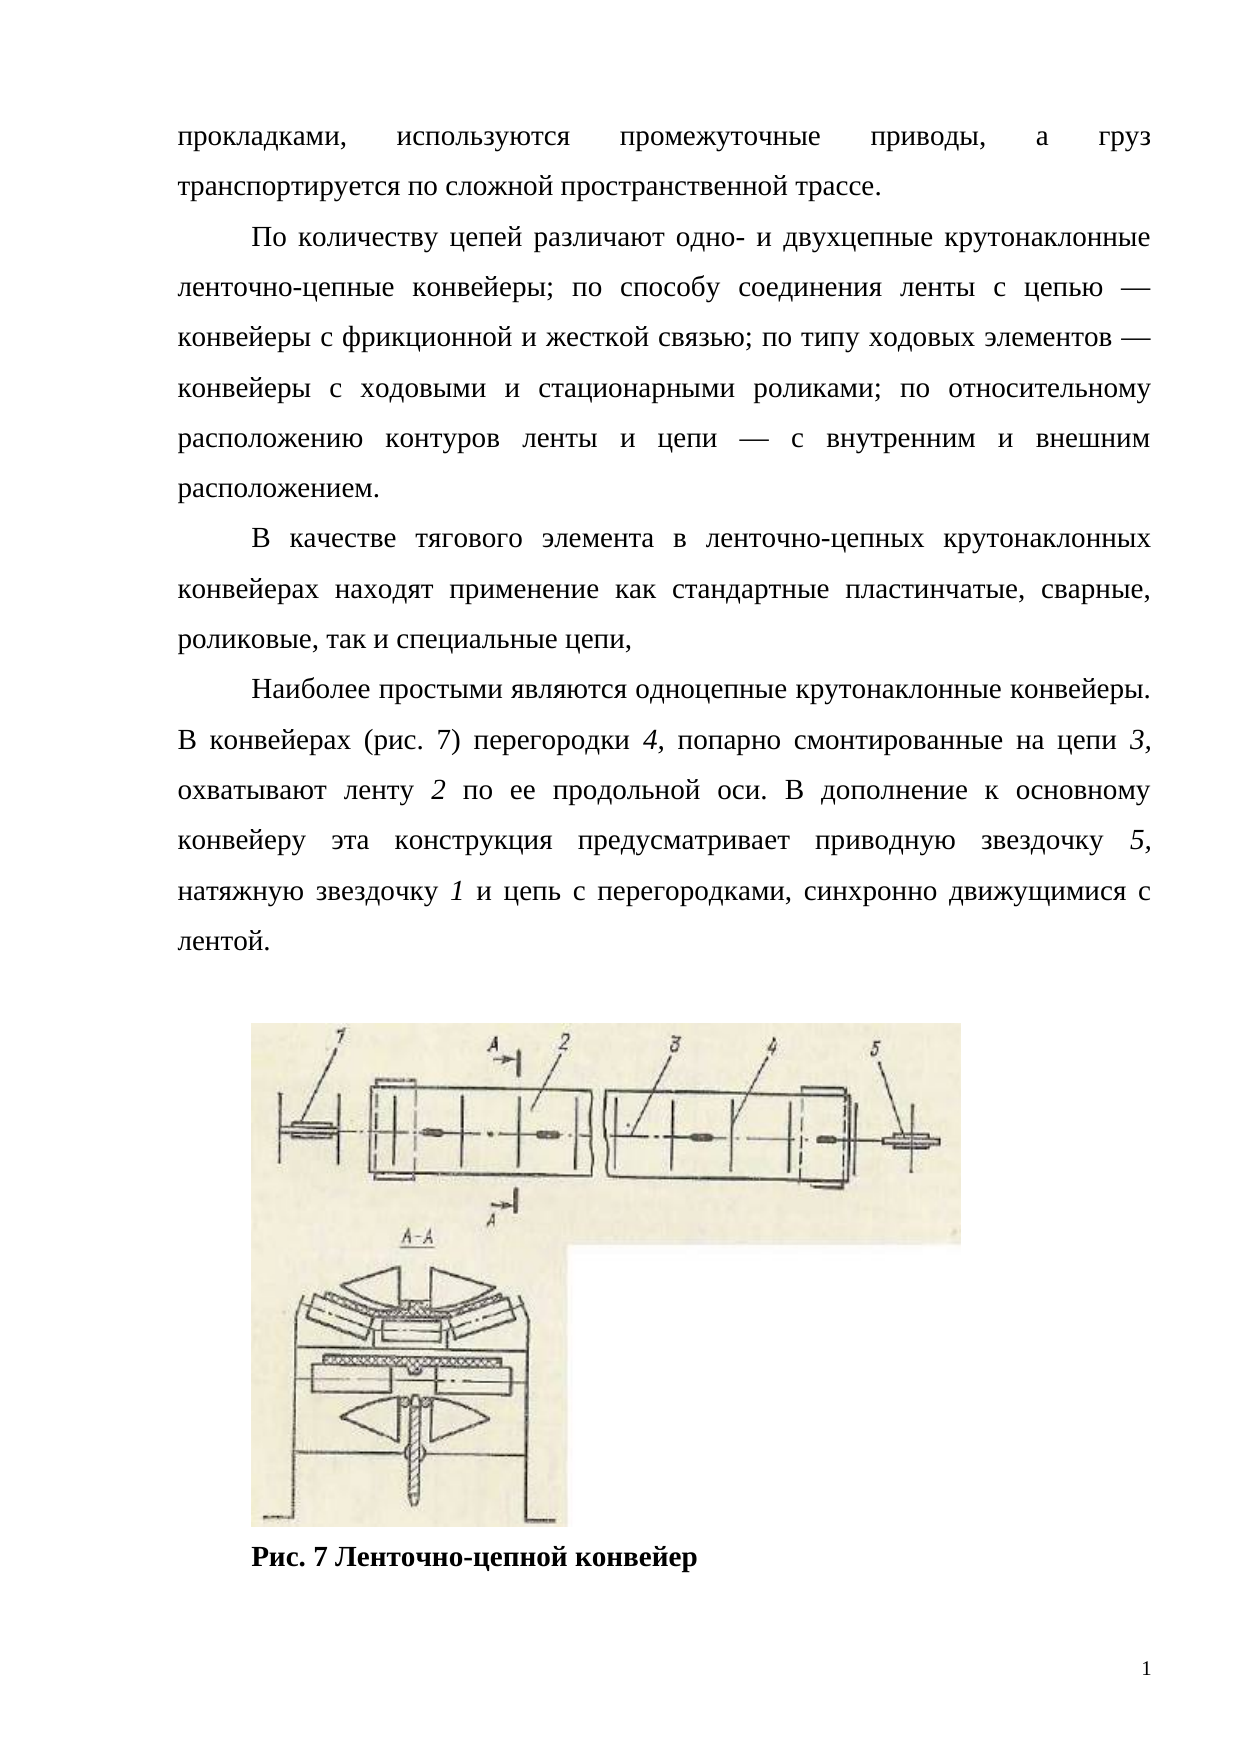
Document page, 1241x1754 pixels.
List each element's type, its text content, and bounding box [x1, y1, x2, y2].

text По количеству цепей различают одно- и двухцепные крутонаклонные ленточно-цепные конвейеры; по способу соединения ленты с цепью — конвейеры с фрикционной и жесткой связью; по типу ходовых элементов — конвейеры с ходовыми и стационарными роликами; по относительному расположению контуров ленты и цепи — с внутренним и внешним расположением. [177, 219, 1152, 504]
text Рис. 7 Ленточно-цепной конвейер [177, 1539, 1152, 1572]
text В качестве тягового элемента в ленточно-цепных крутонаклонных конвейерах находят применение как стандартные пластинчатые, сварные, роликовые, так и специальные цепи, [177, 521, 1152, 655]
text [177, 118, 1152, 202]
text Наиболее простыми являются одноцепные крутонаклонные конвейеры. В конвейерах (рис. 7) перегородки 4, попарно смонтированные на цепи 3, охватывают ленту 2 по ее продольной оси. В дополнение к основному конвейеру эта конструкция предусматривает приводную звездочку 5, натяжную звездочку 1 и цепь с перегородками, синхронно движущимися с лентой. [177, 672, 1152, 957]
picture [251, 1023, 961, 1527]
